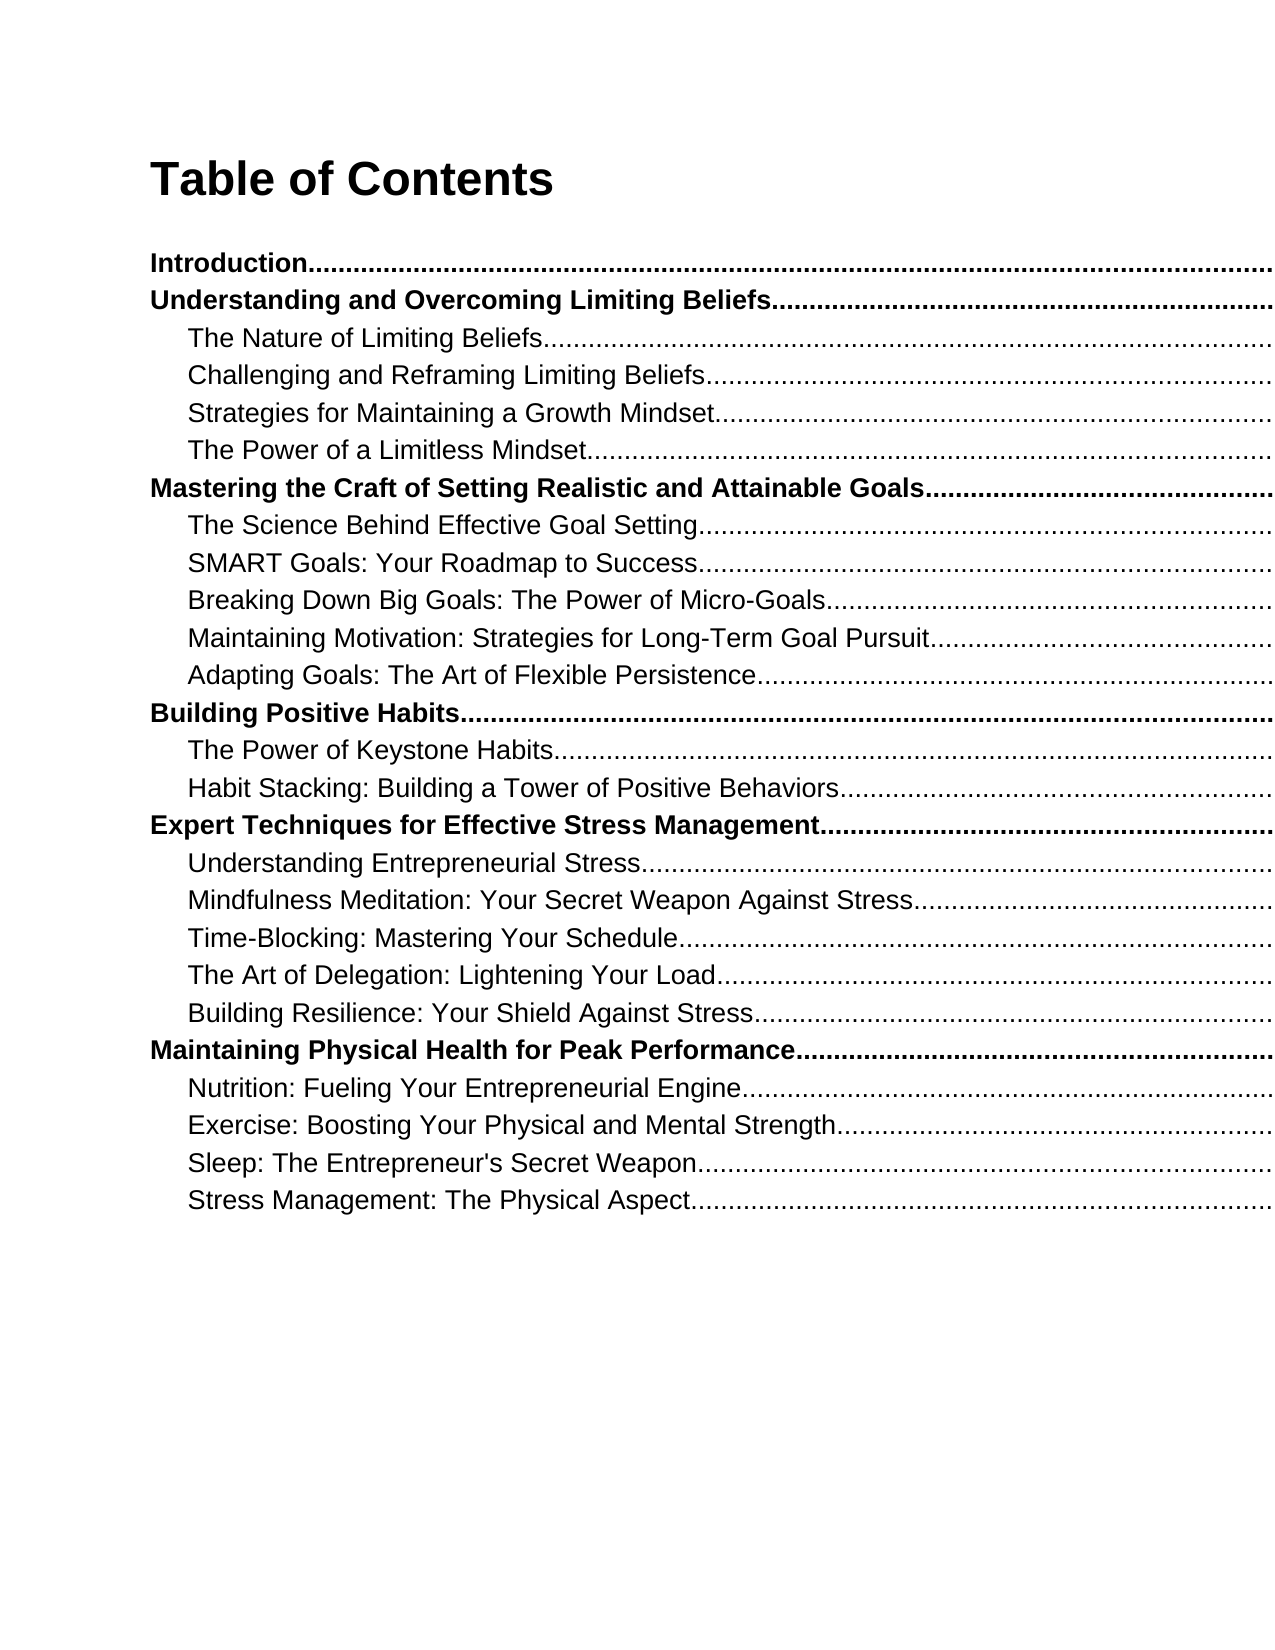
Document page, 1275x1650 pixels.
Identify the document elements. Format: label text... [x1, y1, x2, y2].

text Table of Contents [150, 150, 1125, 205]
